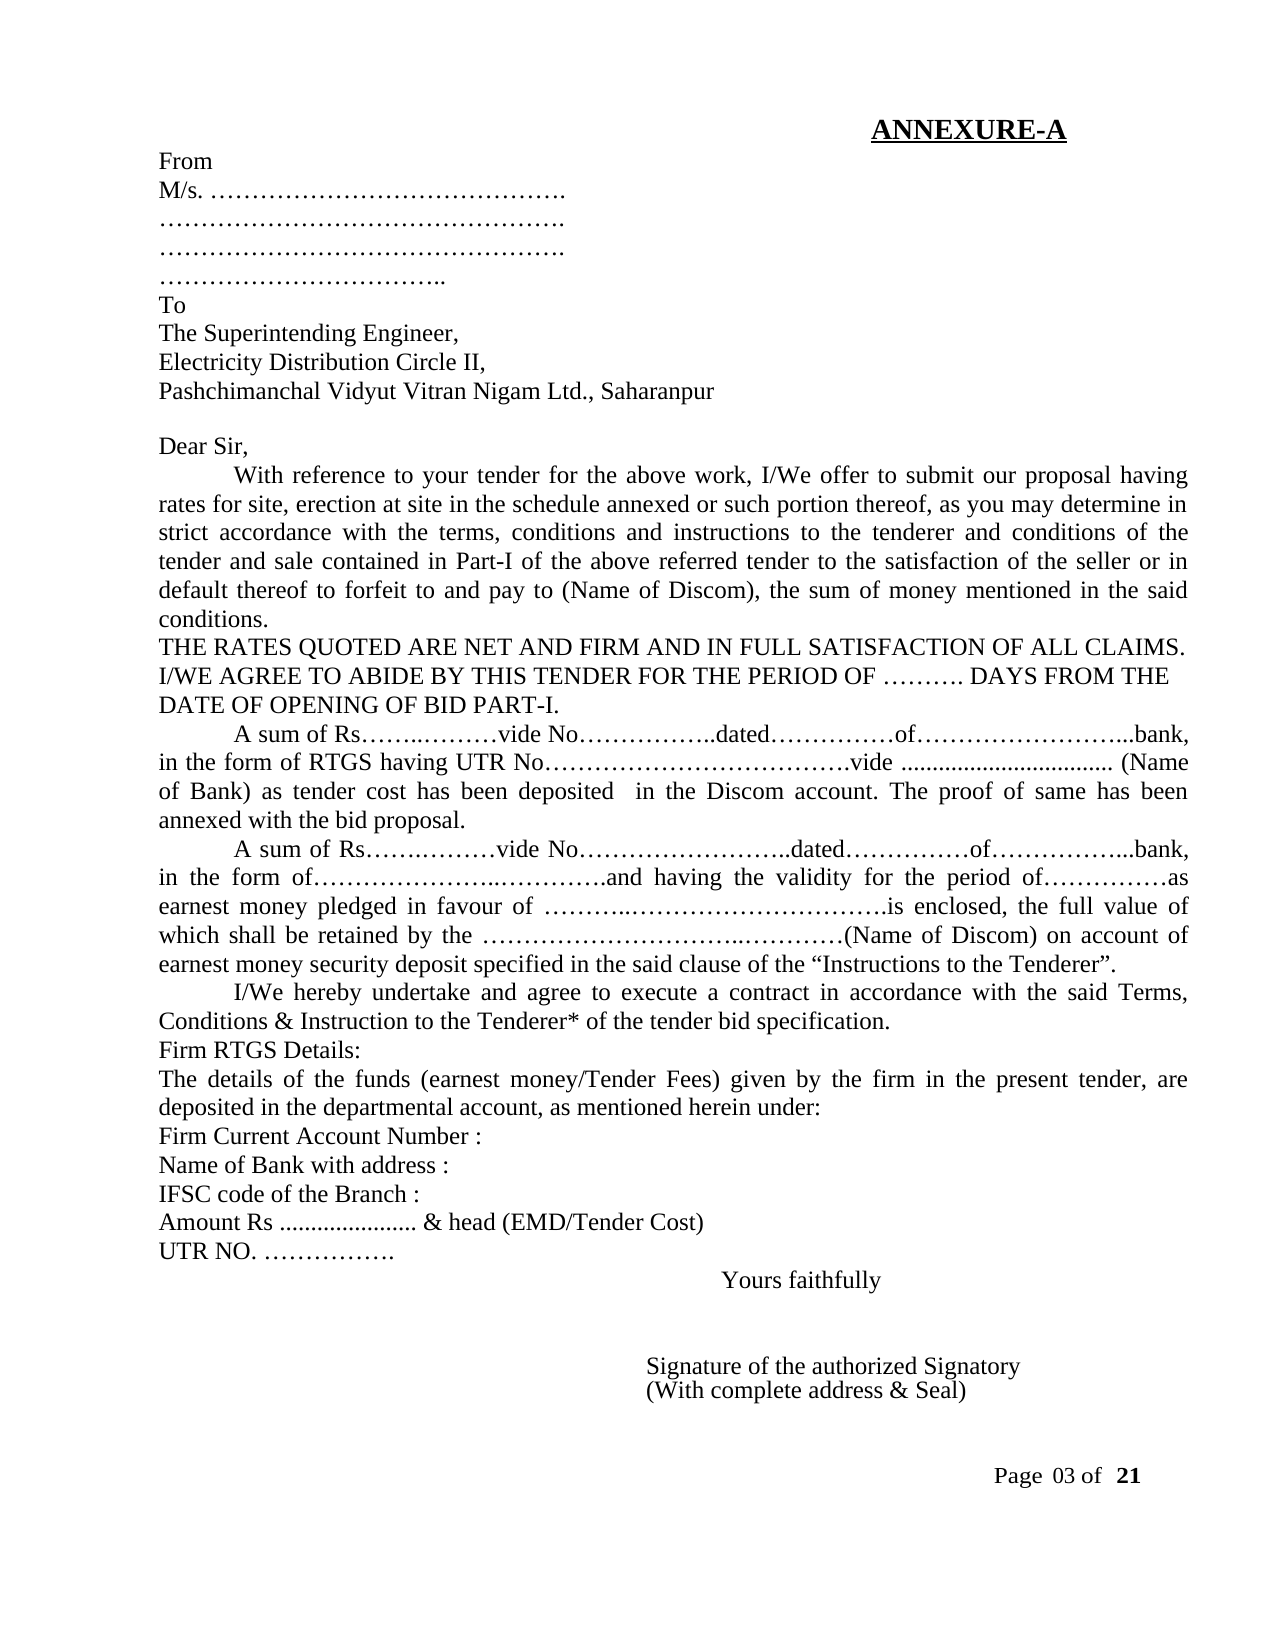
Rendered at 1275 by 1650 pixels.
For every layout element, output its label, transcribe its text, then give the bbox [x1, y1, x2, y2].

text Dear Sir, [158, 431, 1189, 460]
text From [158, 146, 1189, 175]
text The details of the funds (earnest money/Tender Fees) given by the firm in the present tender, are deposited in the departmental account, as mentioned herein under: [158, 1064, 1189, 1121]
text Electricity Distribution Circle II, [158, 347, 1189, 376]
text The Superintending Engineer, [158, 318, 1189, 347]
text (With complete address & Seal) [46, 1380, 1233, 1404]
text Signature of the authorized Signatory [505, 1351, 1187, 1380]
text With reference to your tender for the above work, I/We offer to submit our proposal having rates for site, erection at site in the schedule annexed or such portion thereof, as you may determine in strict accordance with the terms, conditions and instructions to the tenderer and conditions of the tender and sale contained in Part-I of the above referred tender to the satisfaction of the seller or in default thereof to forfeit to and pay to (Name of Discom), the sum of money mentioned in the said conditions. [158, 460, 1189, 632]
text ANNEXURE-A [796, 112, 1233, 146]
text UTR NO. ……………. [158, 1236, 1189, 1265]
text Yours faithfully [646, 1265, 1233, 1294]
text …………………………………………. [158, 203, 1189, 232]
text THE RATES QUOTED ARE NET AND FIRM AND IN FULL SATISFACTION OF ALL CLAIMS. I/WE AGREE TO ABIDE BY THIS TENDER FOR THE PERIOD OF ………. DAYS FROM THE DATE OF OPENING OF BID PART-I. [158, 632, 1189, 719]
text Amount Rs ...................... & head (EMD/Tender Cost) [158, 1207, 1189, 1236]
text To [158, 290, 1189, 318]
text A sum of Rs……..………vide No……………..dated……………of……………………...bank, in the form of RTGS having UTR No……………………………….vide .................................. (Name of Bank) as tender cost has been deposited in the Discom account. The proof of same has been annexed with the bid proposal. [158, 719, 1189, 834]
text Pashchimanchal Vidyut Vitran Nigam Ltd., Saharanpur [158, 376, 1189, 405]
text …………………………….. [158, 261, 1189, 290]
text A sum of Rs…….………vide No……………………..dated……………of……………...bank, in the form of…………………..………….and having the validity for the period of……………as earnest money pledged in favour of ………..………………………….is enclosed, the full value of which shall be retained by the …………………………..…………(Name of Discom) on account of earnest money security deposit specified in the said clause of the “Instructions to the Tenderer”. [158, 834, 1189, 977]
text …………………………………………. [158, 232, 1189, 261]
text M/s. ……………………………………. [158, 175, 1189, 203]
text IFSC code of the Branch : [158, 1179, 1189, 1207]
text Firm RTGS Details: [158, 1035, 1189, 1064]
text I/We hereby undertake and agree to execute a contract in accordance with the said Terms, Conditions & Instruction to the Tenderer* of the tender bid specification. [158, 977, 1189, 1035]
text Name of Bank with address : [158, 1150, 1189, 1179]
text Firm Current Account Number : [158, 1121, 1189, 1150]
